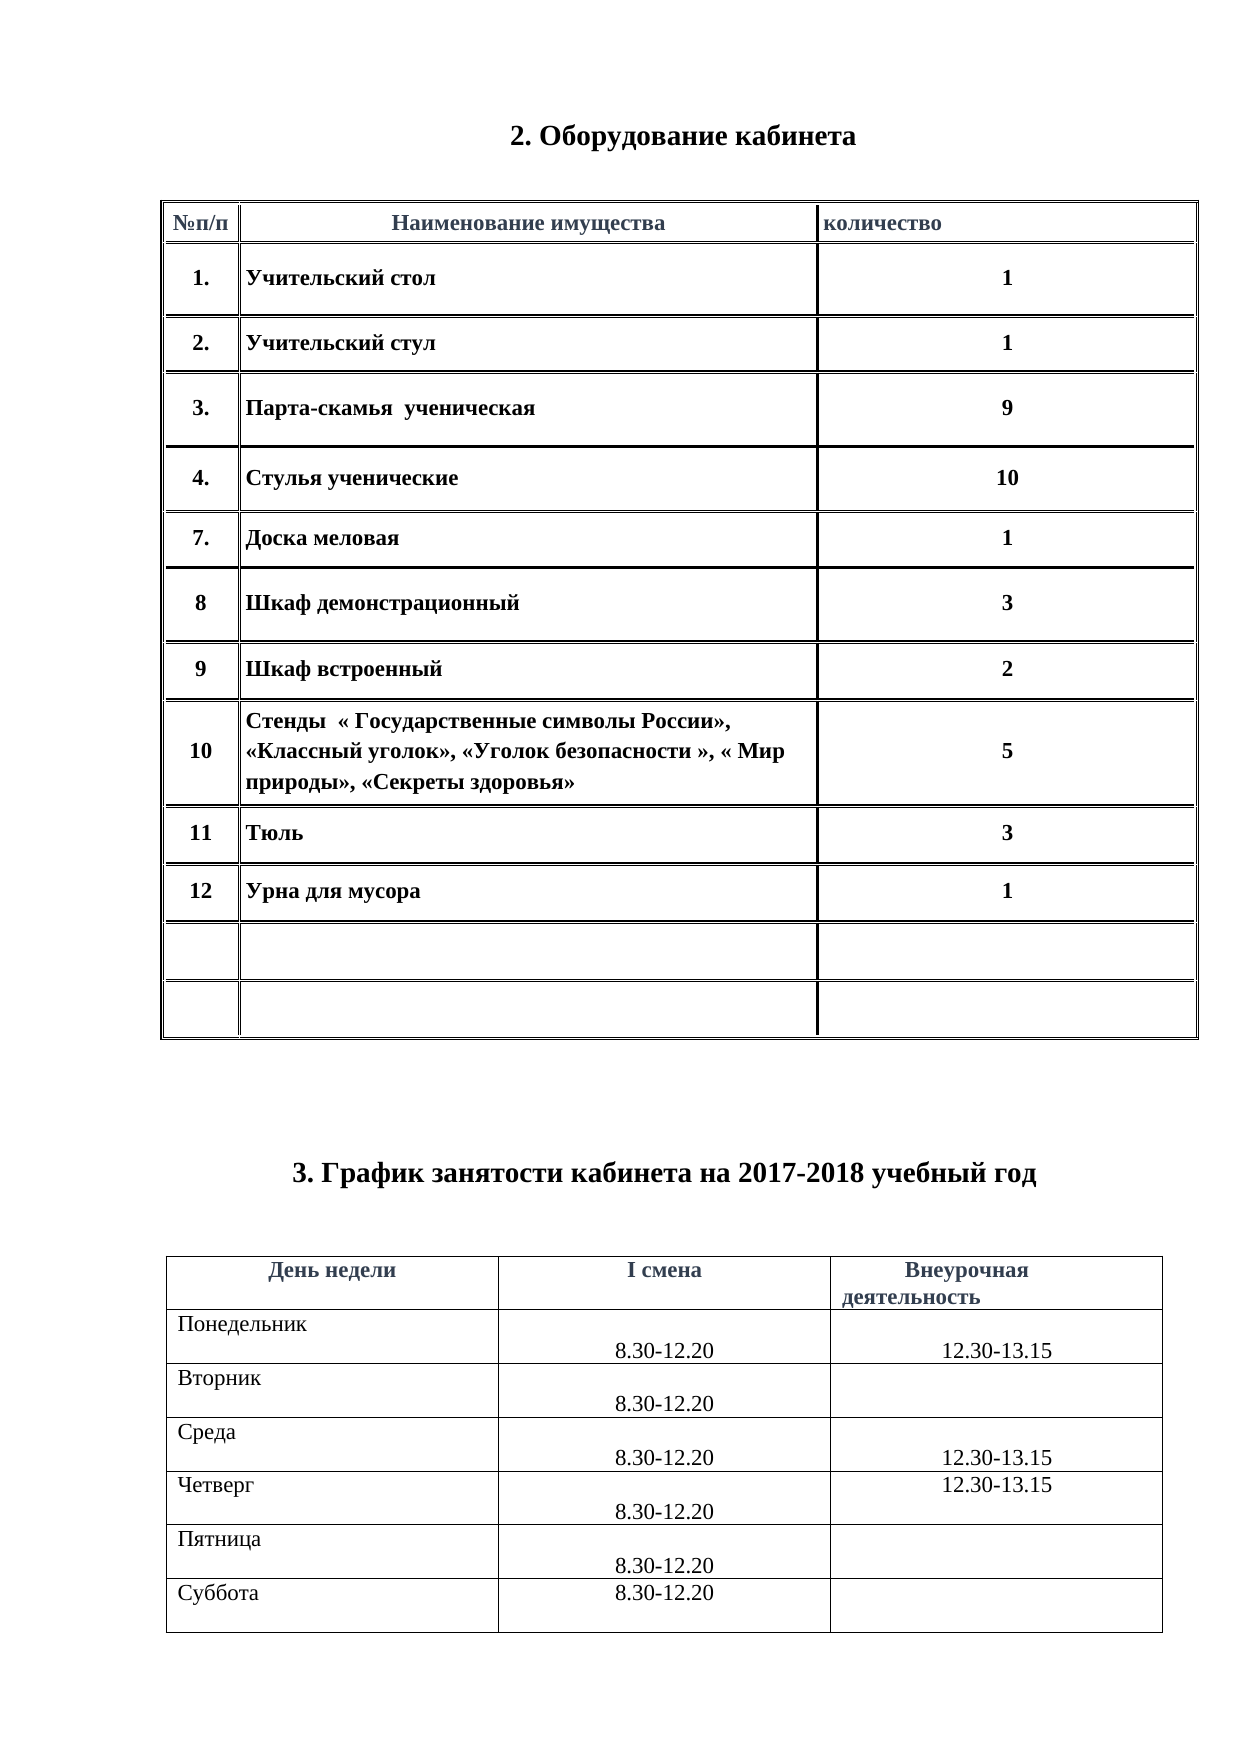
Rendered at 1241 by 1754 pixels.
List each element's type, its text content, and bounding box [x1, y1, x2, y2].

table_cell 8 [164, 566, 238, 640]
table_cell 1 [817, 510, 1197, 566]
table_cell 8.30-12.20 [499, 1525, 830, 1578]
table_cell 9 [164, 640, 238, 698]
table_cell Вторник [167, 1364, 498, 1417]
table_header количество [817, 203, 1196, 241]
table_cell [831, 1364, 1162, 1417]
table_cell Стенды « Государственные символы России», «Классный уголок», «Уголок безопасности », « Мир природы», «Секреты здоровья» [241, 702, 816, 804]
table_cell 12 [164, 862, 238, 920]
table_cell 1 [819, 862, 1196, 920]
table_cell Шкаф демонстрационный [241, 569, 816, 640]
table_cell 8.30-12.20 [499, 1472, 830, 1524]
table_cell Среда [167, 1418, 498, 1471]
table_cell [831, 1579, 1162, 1632]
table_cell 10 [819, 445, 1196, 510]
table_cell [831, 1525, 1162, 1578]
table_cell Парта-скамья ученическая [241, 374, 816, 445]
table_cell Тюль [241, 808, 816, 862]
table_cell 10 [164, 698, 238, 804]
table_cell 3 [819, 804, 1196, 862]
table_header №п/п [164, 203, 239, 241]
table_cell [164, 979, 239, 1037]
table_cell Учительский стол [241, 244, 816, 314]
table_header День недели [167, 1257, 498, 1309]
table_cell 1. [162, 241, 239, 314]
table_cell Доска меловая [241, 513, 816, 566]
table_cell 3 [819, 566, 1196, 640]
table_cell [241, 924, 816, 978]
table_cell Четверг [167, 1472, 498, 1524]
table_cell 2 [819, 640, 1196, 698]
table_cell 8.30-12.20 [499, 1418, 830, 1471]
table_cell 12.30-13.15 [831, 1472, 1162, 1524]
table_cell 1 [819, 314, 1196, 370]
table_cell 5 [819, 698, 1196, 804]
table_cell 4. [164, 445, 238, 510]
table_cell Пятница [167, 1525, 498, 1578]
table_cell [164, 920, 238, 978]
table_header I смена [499, 1257, 830, 1309]
table_cell 8.30-12.20 [499, 1579, 830, 1632]
table_cell 8.30-12.20 [499, 1364, 830, 1417]
table_cell Урна для мусора [241, 866, 816, 920]
table_cell 8.30-12.20 [499, 1310, 830, 1363]
text 3. График занятости кабинета на 2017-2018 учебный год [177, 1155, 1152, 1188]
table_header Внеурочная деятельность [831, 1257, 1162, 1309]
table_cell [817, 979, 1196, 1037]
table_cell Шкаф встроенный [241, 644, 816, 698]
table_cell 7. [162, 510, 239, 566]
table_cell 2. [164, 314, 238, 370]
table_cell [240, 982, 817, 1037]
table_cell Стулья ученические [241, 448, 816, 510]
table_cell [819, 920, 1196, 978]
table_cell 3. [164, 370, 238, 445]
table_cell 12.30-13.15 [831, 1310, 1162, 1363]
table_cell 12.30-13.15 [831, 1418, 1162, 1471]
table_cell 11 [164, 804, 238, 862]
table_header Наименование имущества [240, 203, 817, 241]
table_cell 1 [817, 241, 1197, 314]
table_cell 9 [819, 370, 1196, 445]
table_cell Суббота [167, 1579, 498, 1632]
table_cell Учительский стул [241, 318, 816, 370]
table_cell Понедельник [167, 1310, 498, 1363]
text 2. Оборудование кабинета [215, 118, 1152, 152]
